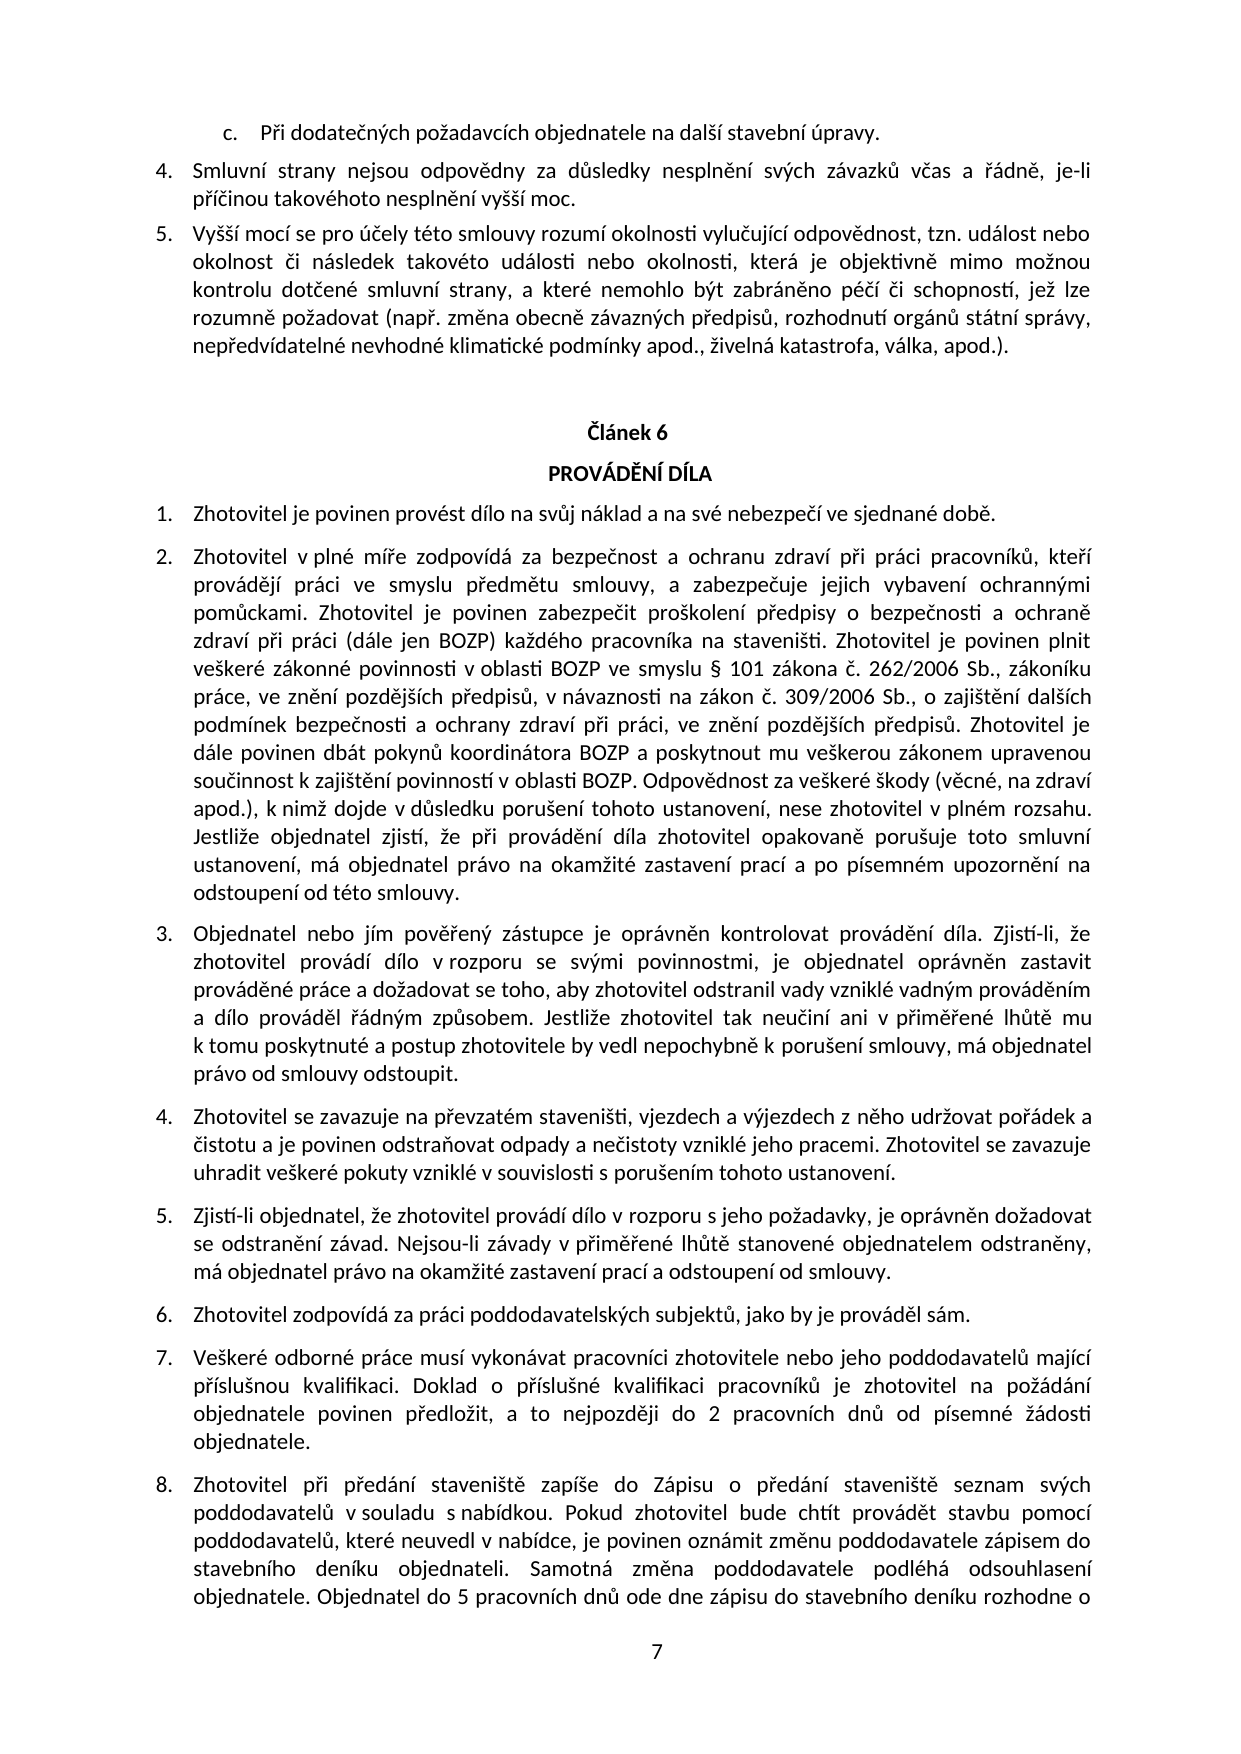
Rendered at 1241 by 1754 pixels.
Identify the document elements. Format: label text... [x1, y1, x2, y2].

list Vyšší mocí se pro účely této smlouvy rozumí okolnosti vylučující odpovědnost, tzn. událost nebo okolnost či následek takovéto události nebo okolnosti, která je objektivně mimo možnou kontrolu dotčené smluvní strany, a které nemohlo být zabráněno péčí či schopností, jež lze rozumně požadovat (např. změna obecně závazných předpisů, rozhodnutí orgánů státní správy, nepředvídatelné nevhodné klimatické podmínky apod., živelná katastrofa, válka, apod.). [155, 219, 1093, 359]
list Zhotovitel je povinen provést dílo na svůj náklad a na své nebezpečí ve sjednané době. [156, 499, 1093, 527]
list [156, 1470, 1093, 1610]
list Při dodatečných požadavcích objednatele na další stavební úpravy. [223, 118, 1093, 146]
list Zhotovitel se zavazuje na převzatém staveništi, vjezdech a výjezdech z něho udržovat pořádek a čistotu a je povinen odstraňovat odpady a nečistoty vzniklé jeho pracemi. Zhotovitel se zavazuje uhradit veškeré pokuty vzniklé v souvislosti s porušením tohoto ustanovení. [156, 1102, 1093, 1186]
list Objednatel nebo jím pověřený zástupce je oprávněn kontrolovat provádění díla. Zjistí-li, že zhotovitel provádí dílo v rozporu se svými povinnostmi, je objednatel oprávněn zastavit prováděné práce a dožadovat se toho, aby zhotovitel odstranil vady vzniklé vadným prováděním a dílo prováděl řádným způsobem. Jestliže zhotovitel tak neučiní ani v přiměřené lhůtě mu k tomu poskytnuté a postup zhotovitele by vedl nepochybně k porušení smlouvy, má objednatel právo od smlouvy odstoupit. [156, 919, 1093, 1087]
list Smluvní strany nejsou odpovědny za důsledky nesplnění svých závazků včas a řádně, je-li příčinou takovéhoto nesplnění vyšší moc. [155, 156, 1093, 212]
list Veškeré odborné práce musí vykonávat pracovníci zhotovitele nebo jeho poddodavatelů mající příslušnou kvalifikaci. Doklad o příslušné kvalifikaci pracovníků je zhotovitel na požádání objednatele povinen předložit, a to nejpozději do 2 pracovních dnů od písemné žádosti objednatele. [156, 1343, 1093, 1455]
subtitle Článek 6 [162, 418, 1093, 446]
list Zhotovitel zodpovídá za práci poddodavatelských subjektů, jako by je prováděl sám. [156, 1300, 1093, 1328]
text Provádění díla [162, 459, 1093, 487]
list Zjistí-li objednatel, že zhotovitel provádí dílo v rozporu s jeho požadavky, je oprávněn dožadovat se odstranění závad. Nejsou-li závady v přiměřené lhůtě stanovené objednatelem odstraněny, má objednatel právo na okamžité zastavení prací a odstoupení od smlouvy. [156, 1201, 1093, 1285]
list Zhotovitel v plné míře zodpovídá za bezpečnost a ochranu zdraví při práci pracovníků, kteří provádějí práci ve smyslu předmětu smlouvy, a zabezpečuje jejich vybavení ochrannými pomůckami. Zhotovitel je povinen zabezpečit proškolení předpisy o bezpečnosti a ochraně zdraví při práci (dále jen BOZP) každého pracovníka na staveništi. Zhotovitel je povinen plnit veškeré zákonné povinnosti v oblasti BOZP ve smyslu § 101 zákona č. 262/2006 Sb., zákoníku práce, ve znění pozdějších předpisů, v návaznosti na zákon č. 309/2006 Sb., o zajištění dalších podmínek bezpečnosti a ochrany zdraví při práci, ve znění pozdějších předpisů. Zhotovitel je dále povinen dbát pokynů koordinátora BOZP a poskytnout mu veškerou zákonem upravenou součinnost k zajištění povinností v oblasti BOZP. Odpovědnost za veškeré škody (věcné, na zdraví apod.), k nimž dojde v důsledku porušení tohoto ustanovení, nese zhotovitel v plném rozsahu. Jestliže objednatel zjistí, že při provádění díla zhotovitel opakovaně porušuje toto smluvní ustanovení, má objednatel právo na okamžité zastavení prací a po písemném upozornění na odstoupení od této smlouvy. [156, 542, 1093, 906]
